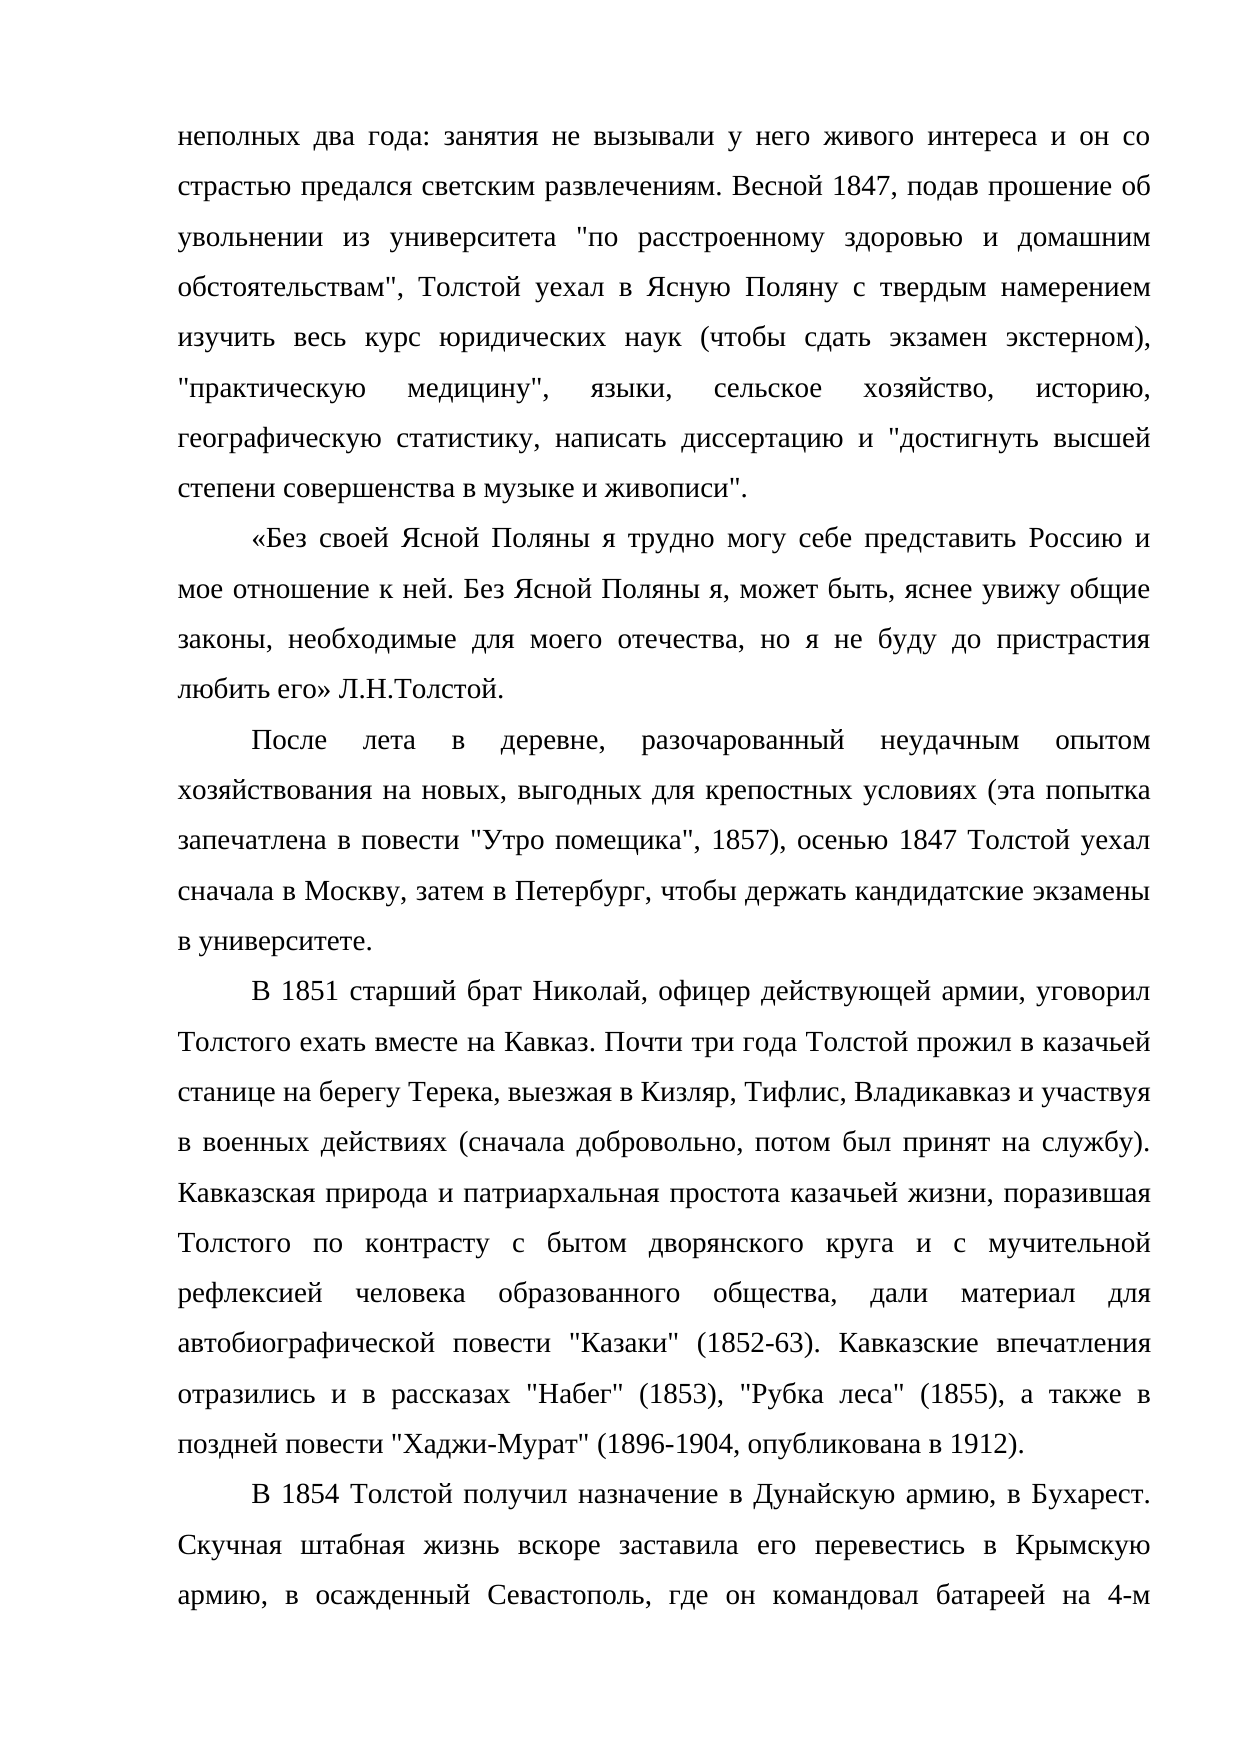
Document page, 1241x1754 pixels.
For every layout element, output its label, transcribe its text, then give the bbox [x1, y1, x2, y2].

text В 1851 старший брат Николай, офицер действующей армии, уговорил Толстого ехать вместе на Кавказ. Почти три года Толстой прожил в казачьей станице на берегу Терека, выезжая в Кизляр, Тифлис, Владикавказ и участвуя в военных действиях (сначала добровольно, потом был принят на службу). Кавказская природа и патриархальная простота казачьей жизни, поразившая Толстого по контрасту с бытом дворянского круга и с мучительной рефлексией человека образованного общества, дали материал для автобиографической повести "Казаки" (1852-63). Кавказские впечатления отразились и в рассказах "Набег" (1853), "Рубка леса" (1855), а также в поздней повести "Хаджи-Мурат" (1896-1904, опубликована в 1912). [177, 973, 1152, 1460]
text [177, 118, 1152, 504]
text После лета в деревне, разочарованный неудачным опытом хозяйствования на новых, выгодных для крепостных условиях (эта попытка запечатлена в повести "Утро помещика", 1857), осенью 1847 Толстой уехал сначала в Москву, затем в Петербург, чтобы держать кандидатские экзамены в университете. [177, 722, 1152, 957]
text «Без своей Ясной Поляны я трудно могу себе представить Россию и мое отношение к ней. Без Ясной Поляны я, может быть, яснее увижу общие законы, необходимые для моего отечества, но я не буду до пристрастия любить его» Л.Н.Толстой. [177, 521, 1152, 705]
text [177, 1477, 1152, 1611]
